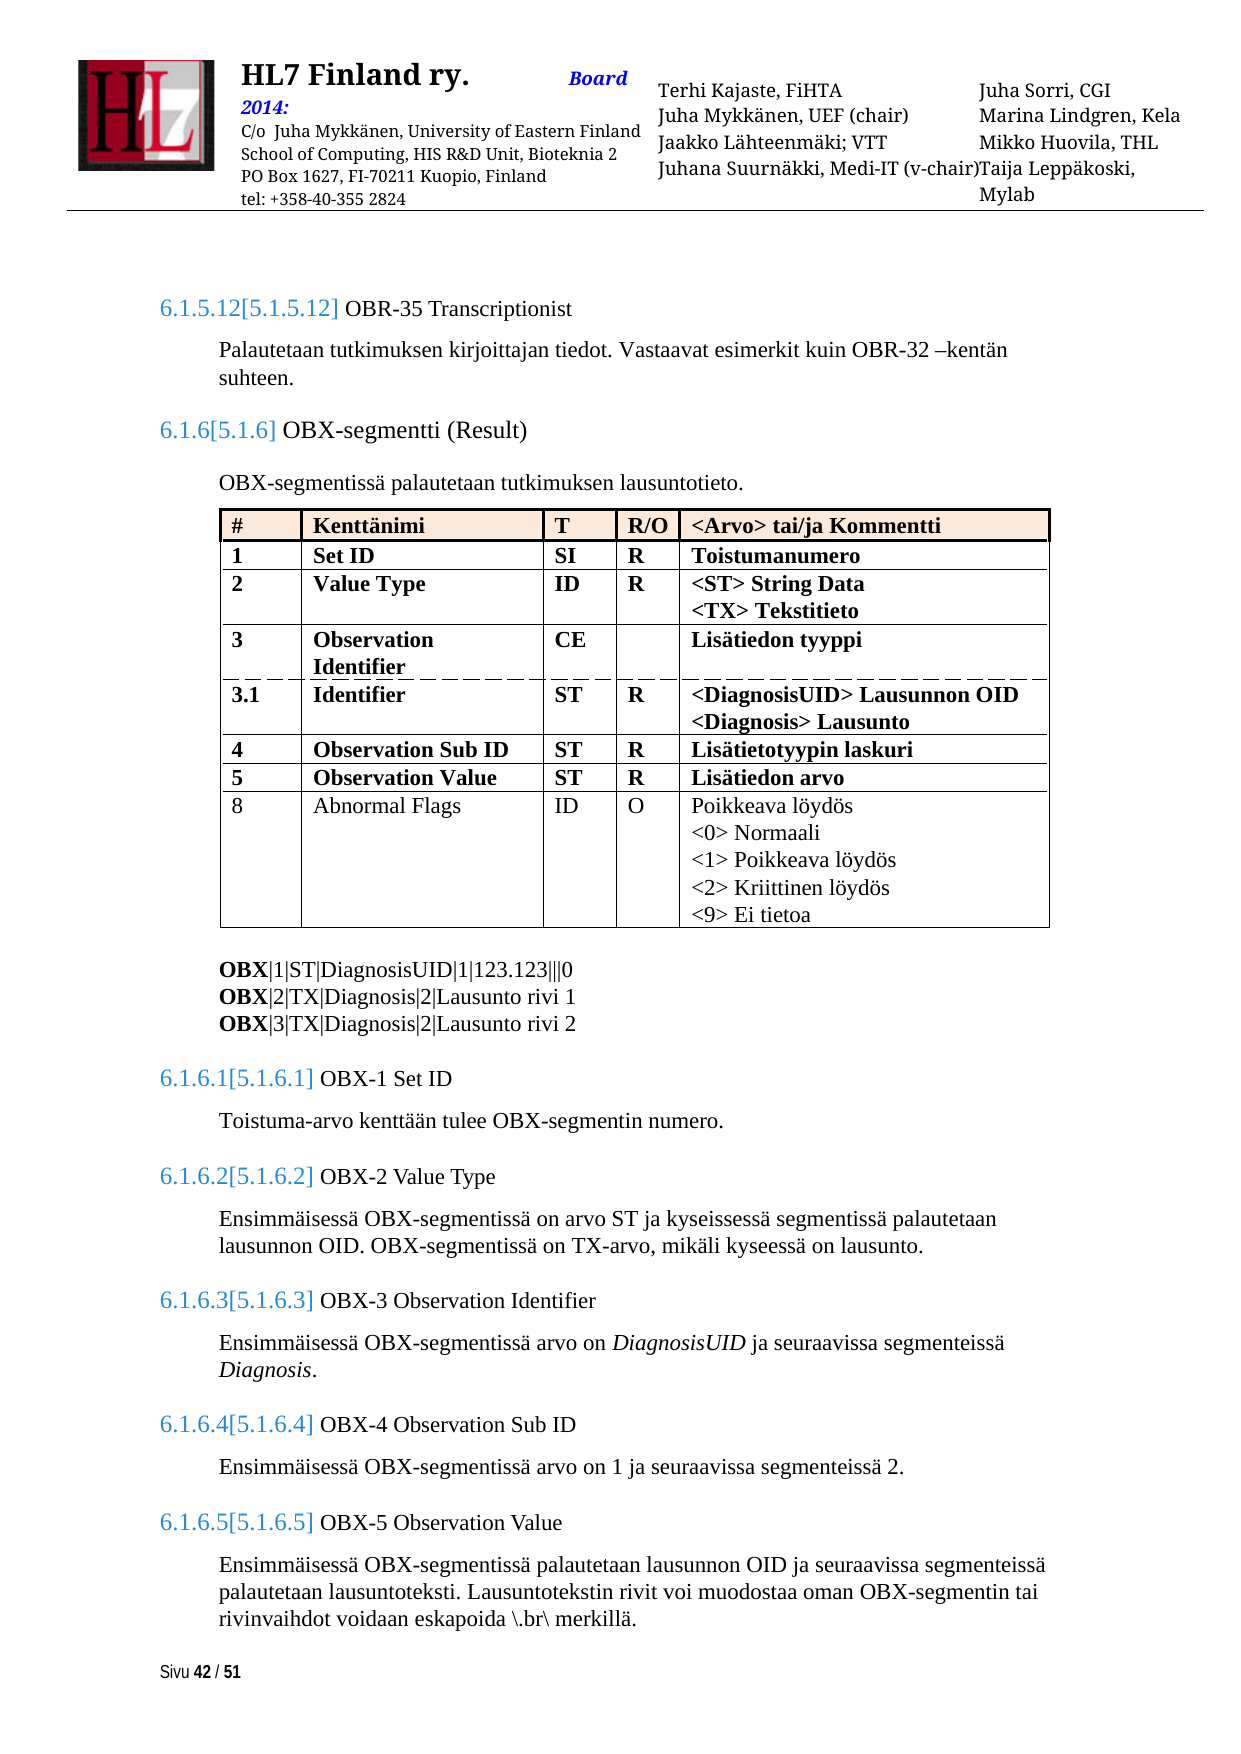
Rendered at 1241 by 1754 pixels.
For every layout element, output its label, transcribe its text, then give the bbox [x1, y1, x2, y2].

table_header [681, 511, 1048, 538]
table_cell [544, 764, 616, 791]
text Ensimmäisessä OBX-segmentissä arvo on 1 ja seuraavissa segmenteissä 2. [218, 1453, 1051, 1480]
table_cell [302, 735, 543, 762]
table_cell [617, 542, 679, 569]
text Palautetaan tutkimuksen kirjoittajan tiedot. Vastaavat esimerkit kuin OBR-32 –kentän suhteen. [218, 336, 1051, 390]
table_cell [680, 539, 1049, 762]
text Ensimmäisessä OBX-segmentissä arvo on DiagnosisUID ja seuraavissa segmenteissä Diagnosis. [218, 1328, 1051, 1382]
text OBX|3|TX|Diagnosis|2|Lausunto rivi 2 [218, 1009, 1051, 1036]
text OBX|1|ST|DiagnosisUID|1|123.123|||0 [218, 955, 1051, 982]
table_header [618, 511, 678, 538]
text Ensimmäisessä OBX-segmentissä palautetaan lausunnon OID ja seuraavissa segmenteissä palautetaan lausuntoteksti. Lausuntotekstin rivit voi muodostaa oman OBX-segmentin tai rivinvaihdot voidaan eskapoida \.br\ merkillä. [218, 1550, 1051, 1631]
subtitle OBX-2 Value Type [159, 1161, 1051, 1189]
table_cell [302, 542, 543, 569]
subtitle OBX-4 Observation Sub ID [159, 1409, 1051, 1438]
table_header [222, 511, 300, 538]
subtitle OBX-5 Observation Value [159, 1507, 1051, 1536]
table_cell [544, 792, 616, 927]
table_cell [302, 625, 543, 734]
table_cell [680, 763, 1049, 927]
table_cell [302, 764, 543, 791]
subtitle OBR-35 Transcriptionist [159, 293, 1051, 321]
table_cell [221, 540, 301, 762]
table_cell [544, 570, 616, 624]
text Ensimmäisessä OBX-segmentissä on arvo ST ja kyseissessä segmentissä palautetaan lausunnon OID. OBX-segmentissä on TX-arvo, mikäli kyseessä on lausunto. [218, 1204, 1051, 1258]
subtitle OBX-1 Set ID [159, 1063, 1051, 1092]
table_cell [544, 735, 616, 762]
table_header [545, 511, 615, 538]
text OBX|2|TX|Diagnosis|2|Lausunto rivi 1 [218, 982, 1051, 1009]
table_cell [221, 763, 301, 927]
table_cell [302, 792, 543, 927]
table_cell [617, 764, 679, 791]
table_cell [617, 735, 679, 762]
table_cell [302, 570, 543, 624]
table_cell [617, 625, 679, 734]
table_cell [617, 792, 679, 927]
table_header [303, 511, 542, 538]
text Toistuma-arvo kenttään tulee OBX-segmentin numero. [218, 1107, 1051, 1134]
subtitle OBX-3 Observation Identifier [159, 1285, 1051, 1314]
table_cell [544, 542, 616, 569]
text OBX-segmentissä palautetaan tutkimuksen lausuntotieto. [218, 469, 1051, 495]
subtitle OBX-segmentti (Result) [159, 415, 1051, 444]
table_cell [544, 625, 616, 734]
picture [78, 60, 215, 171]
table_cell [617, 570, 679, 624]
